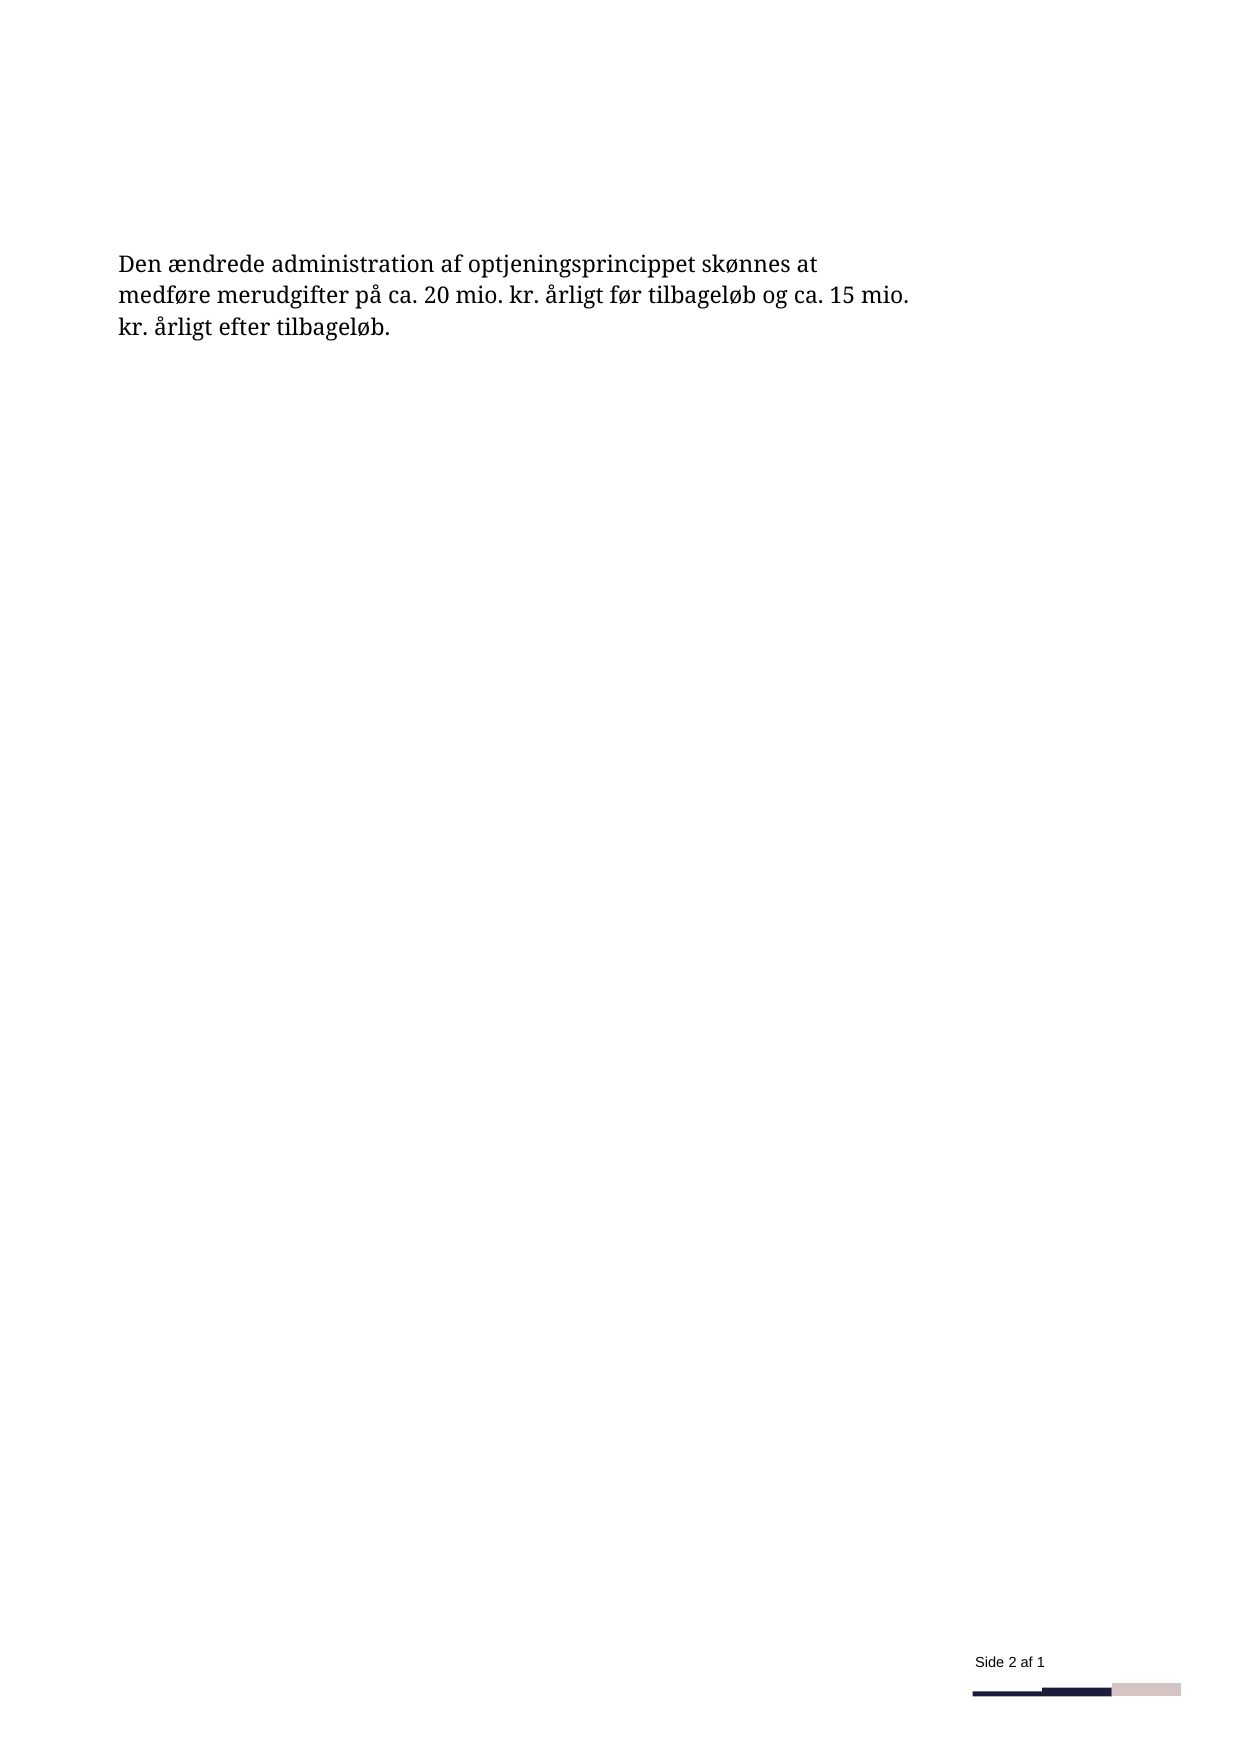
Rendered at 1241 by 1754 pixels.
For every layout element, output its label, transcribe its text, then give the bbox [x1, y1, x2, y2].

text Den ændrede administration af optjeningsprincippet skønnes at medføre merudgifter på ca. 20 mio. kr. årligt før tilbageløb og ca. 15 mio. kr. årligt efter tilbageløb. [118, 248, 915, 342]
